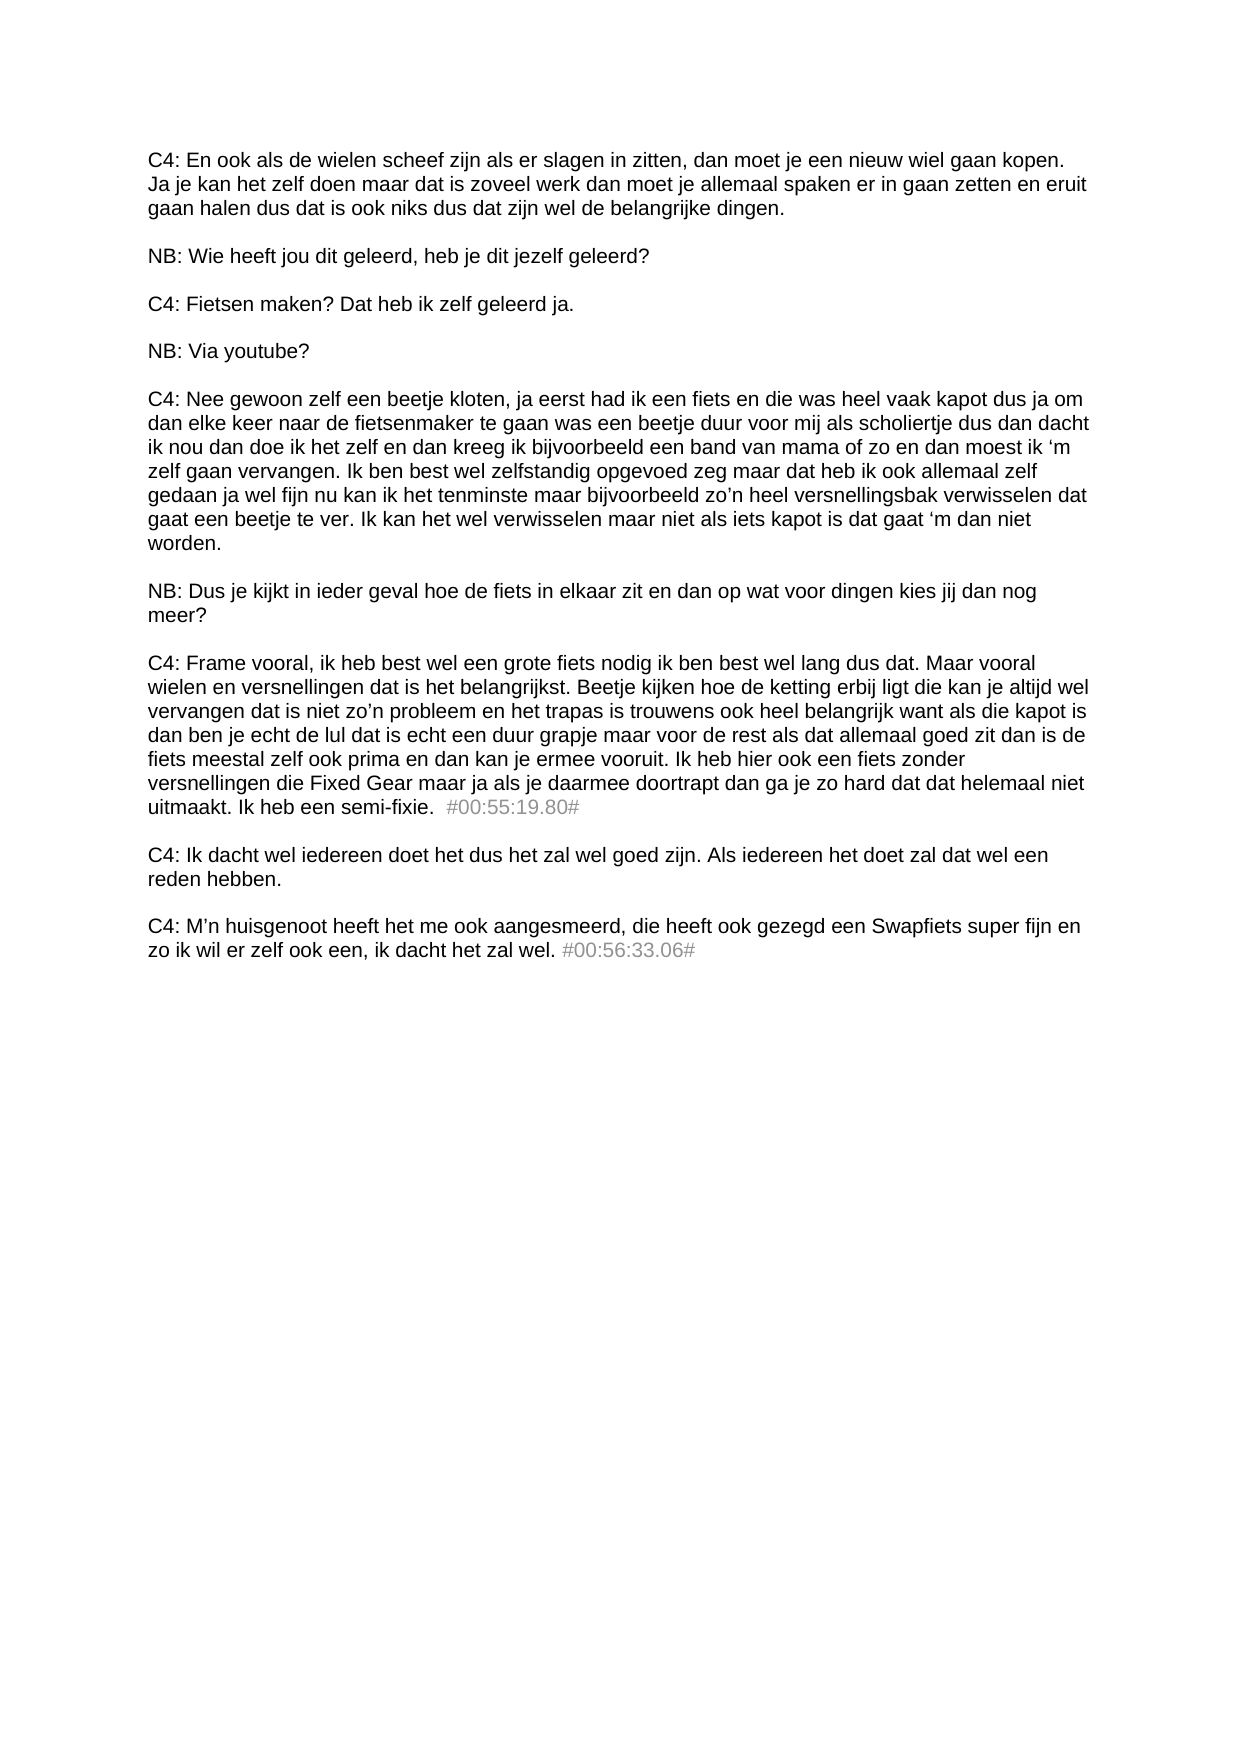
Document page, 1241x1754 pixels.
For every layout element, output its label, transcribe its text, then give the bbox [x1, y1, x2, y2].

text NB: Wie heeft jou dit geleerd, heb je dit jezelf geleerd? [148, 243, 1093, 267]
text C4: Nee gewoon zelf een beetje kloten, ja eerst had ik een fiets en die was heel vaak kapot dus ja om dan elke keer naar de fietsenmaker te gaan was een beetje duur voor mij als scholiertje dus dan dacht ik nou dan doe ik het zelf en dan kreeg ik bijvoorbeeld een band van mama of zo en dan moest ik ‘m zelf gaan vervangen. Ik ben best wel zelfstandig opgevoed zeg maar dat heb ik ook allemaal zelf gedaan ja wel fijn nu kan ik het tenminste maar bijvoorbeeld zo’n heel versnellingsbak verwisselen dat gaat een beetje te ver. Ik kan het wel verwisselen maar niet als iets kapot is dat gaat ‘m dan niet worden. [148, 387, 1093, 555]
text C4: Fietsen maken? Dat heb ik zelf geleerd ja. [148, 291, 1093, 315]
text NB: Via youtube? [148, 339, 1093, 363]
text C4: En ook als de wielen scheef zijn als er slagen in zitten, dan moet je een nieuw wiel gaan kopen. Ja je kan het zelf doen maar dat is zoveel werk dan moet je allemaal spaken er in gaan zetten en eruit gaan halen dus dat is ook niks dus dat zijn wel de belangrijke dingen. [148, 148, 1093, 219]
text C4: M’n huisgenoot heeft het me ook aangesmeerd, die heeft ook gezegd een Swapfiets super fijn en zo ik wil er zelf ook een, ik dacht het zal wel. #00:56:33.06# [148, 914, 1093, 962]
text NB: Dus je kijkt in ieder geval hoe de fiets in elkaar zit en dan op wat voor dingen kies jij dan nog meer? [148, 579, 1093, 627]
text C4: Frame vooral, ik heb best wel een grote fiets nodig ik ben best wel lang dus dat. Maar vooral wielen en versnellingen dat is het belangrijkst. Beetje kijken hoe de ketting erbij ligt die kan je altijd wel vervangen dat is niet zo’n probleem en het trapas is trouwens ook heel belangrijk want als die kapot is dan ben je echt de lul dat is echt een duur grapje maar voor de rest als dat allemaal goed zit dan is de fiets meestal zelf ook prima en dan kan je ermee vooruit. Ik heb hier ook een fiets zonder versnellingen die Fixed Gear maar ja als je daarmee doortrapt dan ga je zo hard dat dat helemaal niet uitmaakt. Ik heb een semi-fixie. #00:55:19.80# [148, 651, 1093, 818]
text C4: Ik dacht wel iedereen doet het dus het zal wel goed zijn. Als iedereen het doet zal dat wel een reden hebben. [148, 842, 1093, 890]
